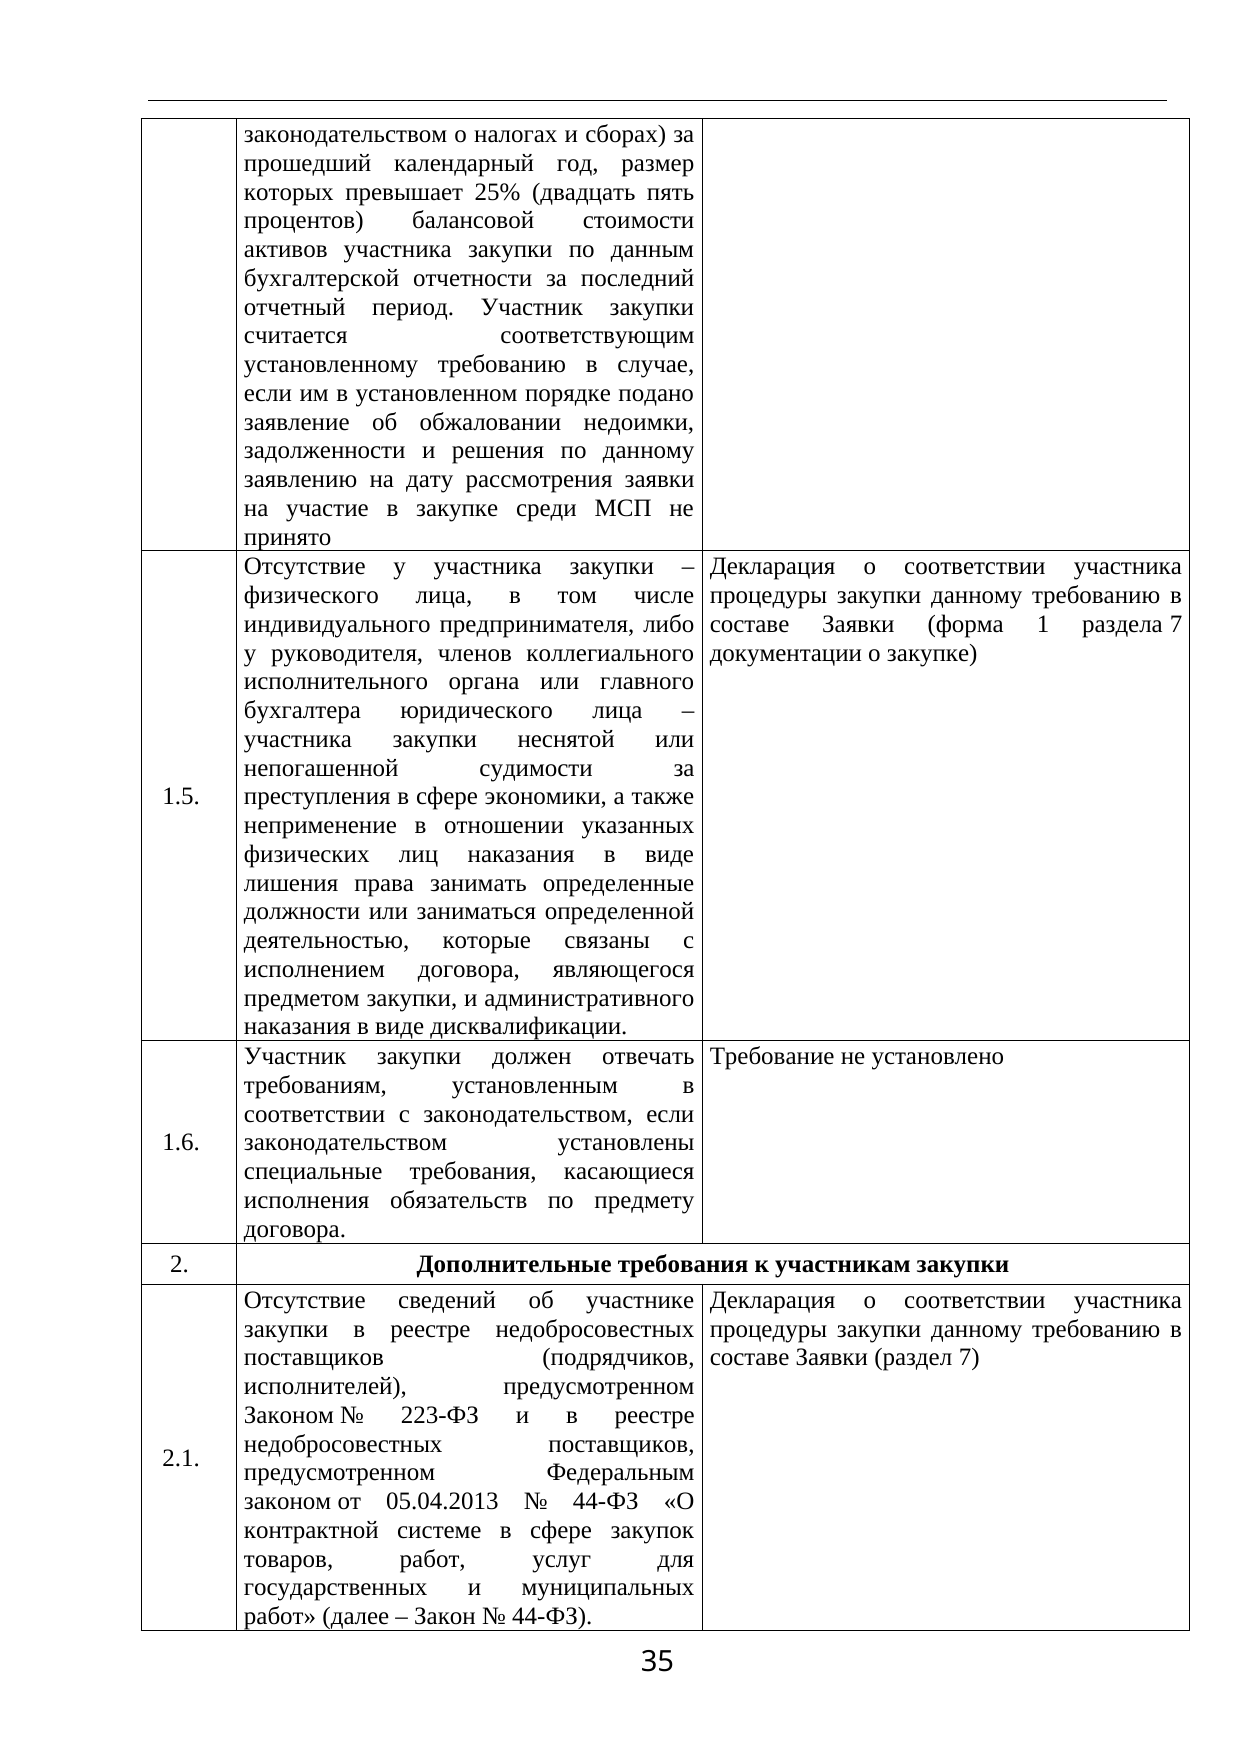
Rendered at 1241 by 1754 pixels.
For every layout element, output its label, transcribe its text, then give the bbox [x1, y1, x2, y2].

table_cell Участник закупки должен отвечать требованиям, установленным в соответствии с законодательством, если законодательством установлены специальные требования, касающиеся исполнения обязательств по предмету договора. [237, 1041, 702, 1242]
table_cell Декларация о соответствии участника процедуры закупки данному требованию в составе Заявки (форма 1 раздела 7 документации о закупке) [703, 551, 1189, 1040]
table_cell Отсутствие у участника закупки – физического лица, в том числе индивидуального предпринимателя, либо у руководителя, членов коллегиального исполнительного органа или главного бухгалтера юридического лица – участника закупки неснятой или непогашенной судимости за преступления в сфере экономики, а также неприменение в отношении указанных физических лиц наказания в виде лишения права занимать определенные должности или заниматься определенной деятельностью, которые связаны с исполнением договора, являющегося предметом закупки, и административного наказания в виде дисквалификации. [237, 551, 702, 1040]
table_cell Декларация о соответствии участника процедуры закупки данному требованию в составе Заявки (раздел 7) [703, 1285, 1189, 1630]
table_cell Отсутствие сведений об участнике закупки в реестре недобросовестных поставщиков (подрядчиков, исполнителей), предусмотренном Законом № 223-ФЗ и в реестре недобросовестных поставщиков, предусмотренном Федеральным законом от 05.04.2013 № 44-ФЗ «О контрактной системе в сфере закупок товаров, работ, услуг для государственных и муниципальных работ» (далее – Закон № 44-ФЗ). [237, 1285, 702, 1630]
table_cell [142, 1285, 236, 1630]
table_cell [237, 119, 702, 550]
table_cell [703, 119, 1189, 550]
table_cell Дополнительные требования к участникам закупки [237, 1244, 1189, 1284]
table_cell [142, 1244, 236, 1284]
table_cell [142, 119, 236, 550]
table_cell [142, 551, 236, 1040]
table_cell Требование не установлено [703, 1041, 1189, 1242]
table_cell [142, 1041, 236, 1242]
